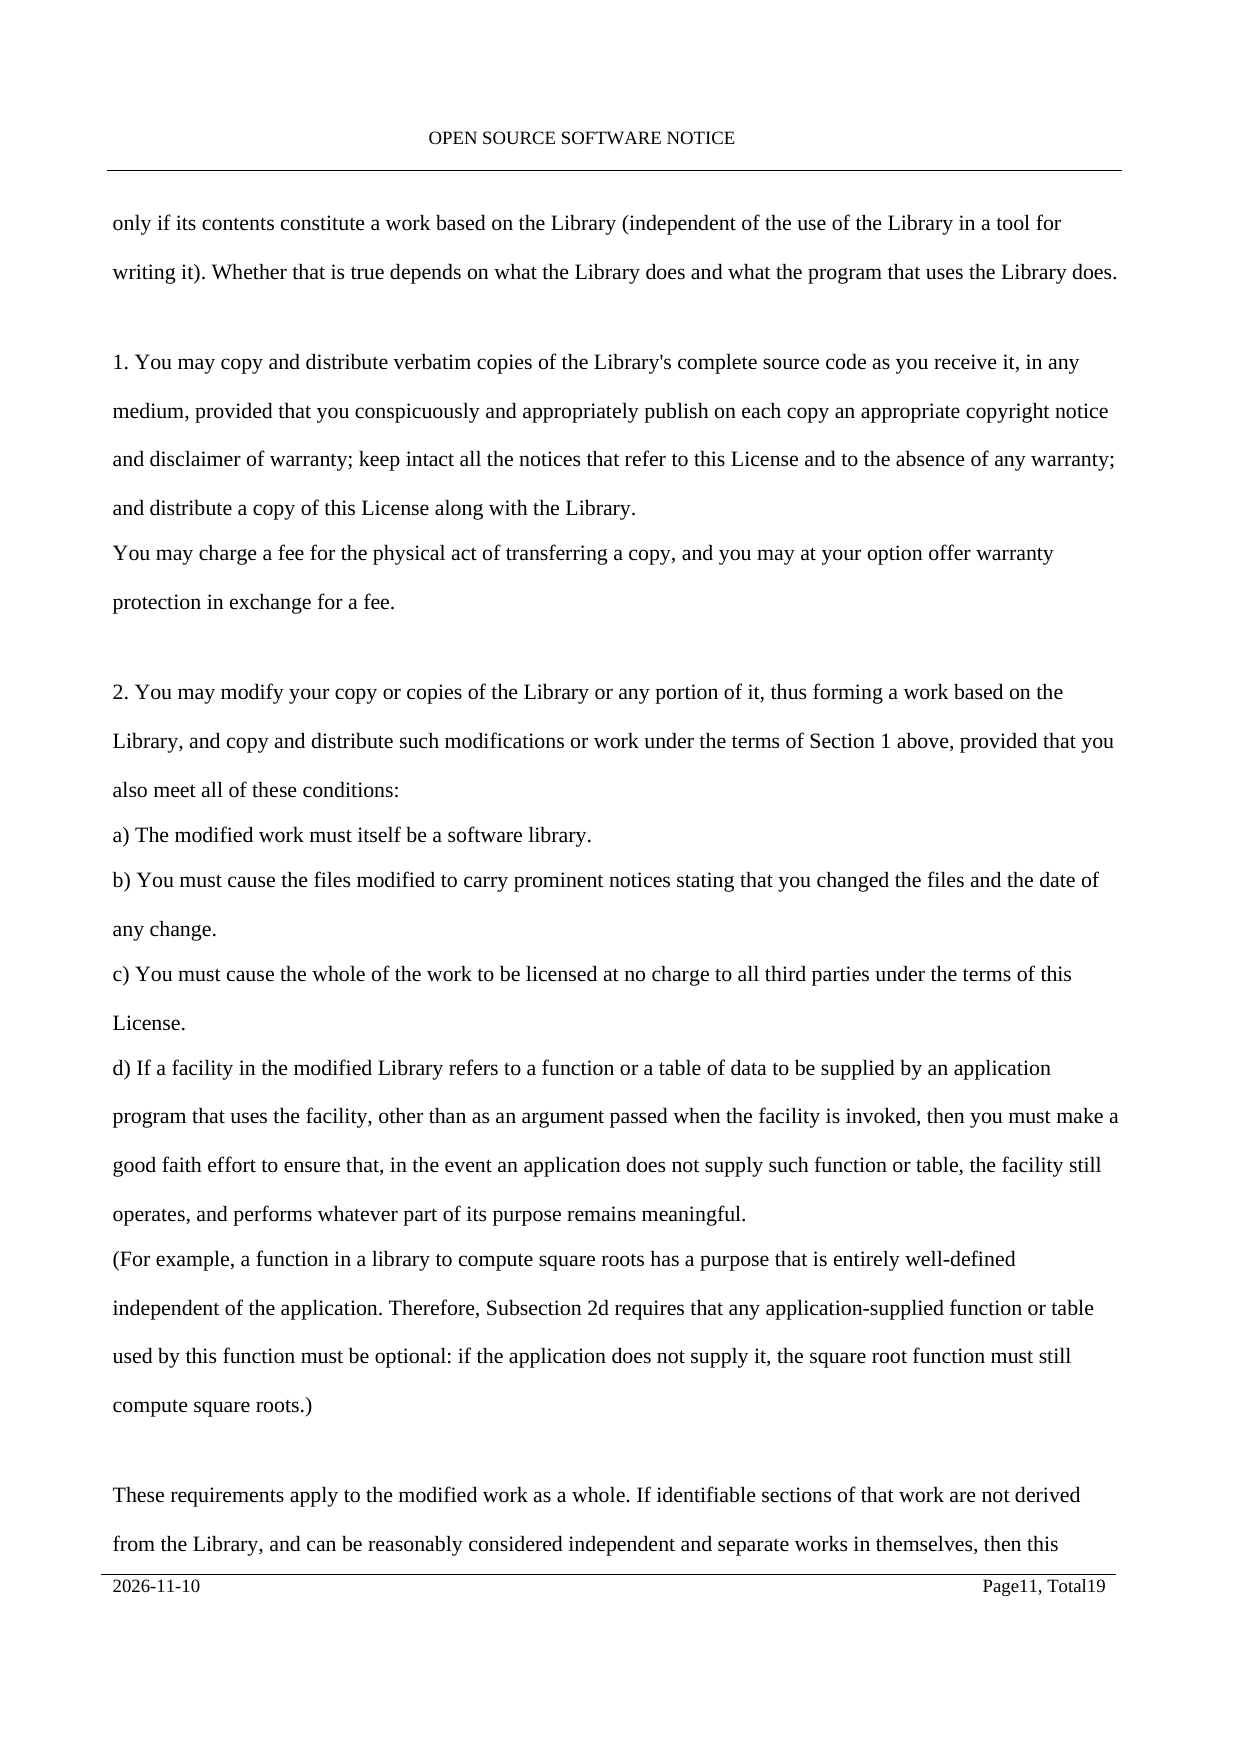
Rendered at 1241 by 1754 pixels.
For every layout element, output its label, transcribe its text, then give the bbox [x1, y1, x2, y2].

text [112, 206, 1128, 288]
text (For example, a function in a library to compute square roots has a purpose that is entirely well-defined independent of the application. Therefore, Subsection 2d requires that any application-supplied function or table used by this function must be optional: if the application does not supply it, the square root function must still compute square roots.) [112, 1242, 1128, 1421]
text d) If a facility in the modified Library refers to a function or a table of data to be supplied by an application program that uses the facility, other than as an argument passed when the facility is invoked, then you must make a good faith effort to ensure that, in the event an application does not supply such function or table, the facility still operates, and performs whatever part of its purpose remains meaningful. [112, 1051, 1128, 1230]
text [112, 1479, 1128, 1560]
text 2. You may modify your copy or copies of the Library or any portion of it, thus forming a work based on the Library, and copy and distribute such modifications or work under the terms of Section 1 above, provided that you also meet all of these conditions: [112, 676, 1128, 806]
text b) You must cause the files modified to carry prominent notices stating that you changed the files and the date of any change. [112, 863, 1128, 944]
text 1. You may copy and distribute verbatim copies of the Library's complete source code as you receive it, in any medium, provided that you conspicuously and appropriately publish on each copy an appropriate copyright notice and disclaimer of warranty; keep intact all the notices that refer to this License and to the absence of any warranty; and distribute a copy of this License along with the Library. [112, 345, 1128, 524]
text c) You must cause the whole of the work to be licensed at no charge to all third parties under the terms of this License. [112, 957, 1128, 1038]
text a) The modified work must itself be a software library. [112, 818, 1128, 851]
text You may charge a fee for the physical act of transferring a copy, and you may at your option offer warranty protection in exchange for a fee. [112, 537, 1128, 618]
